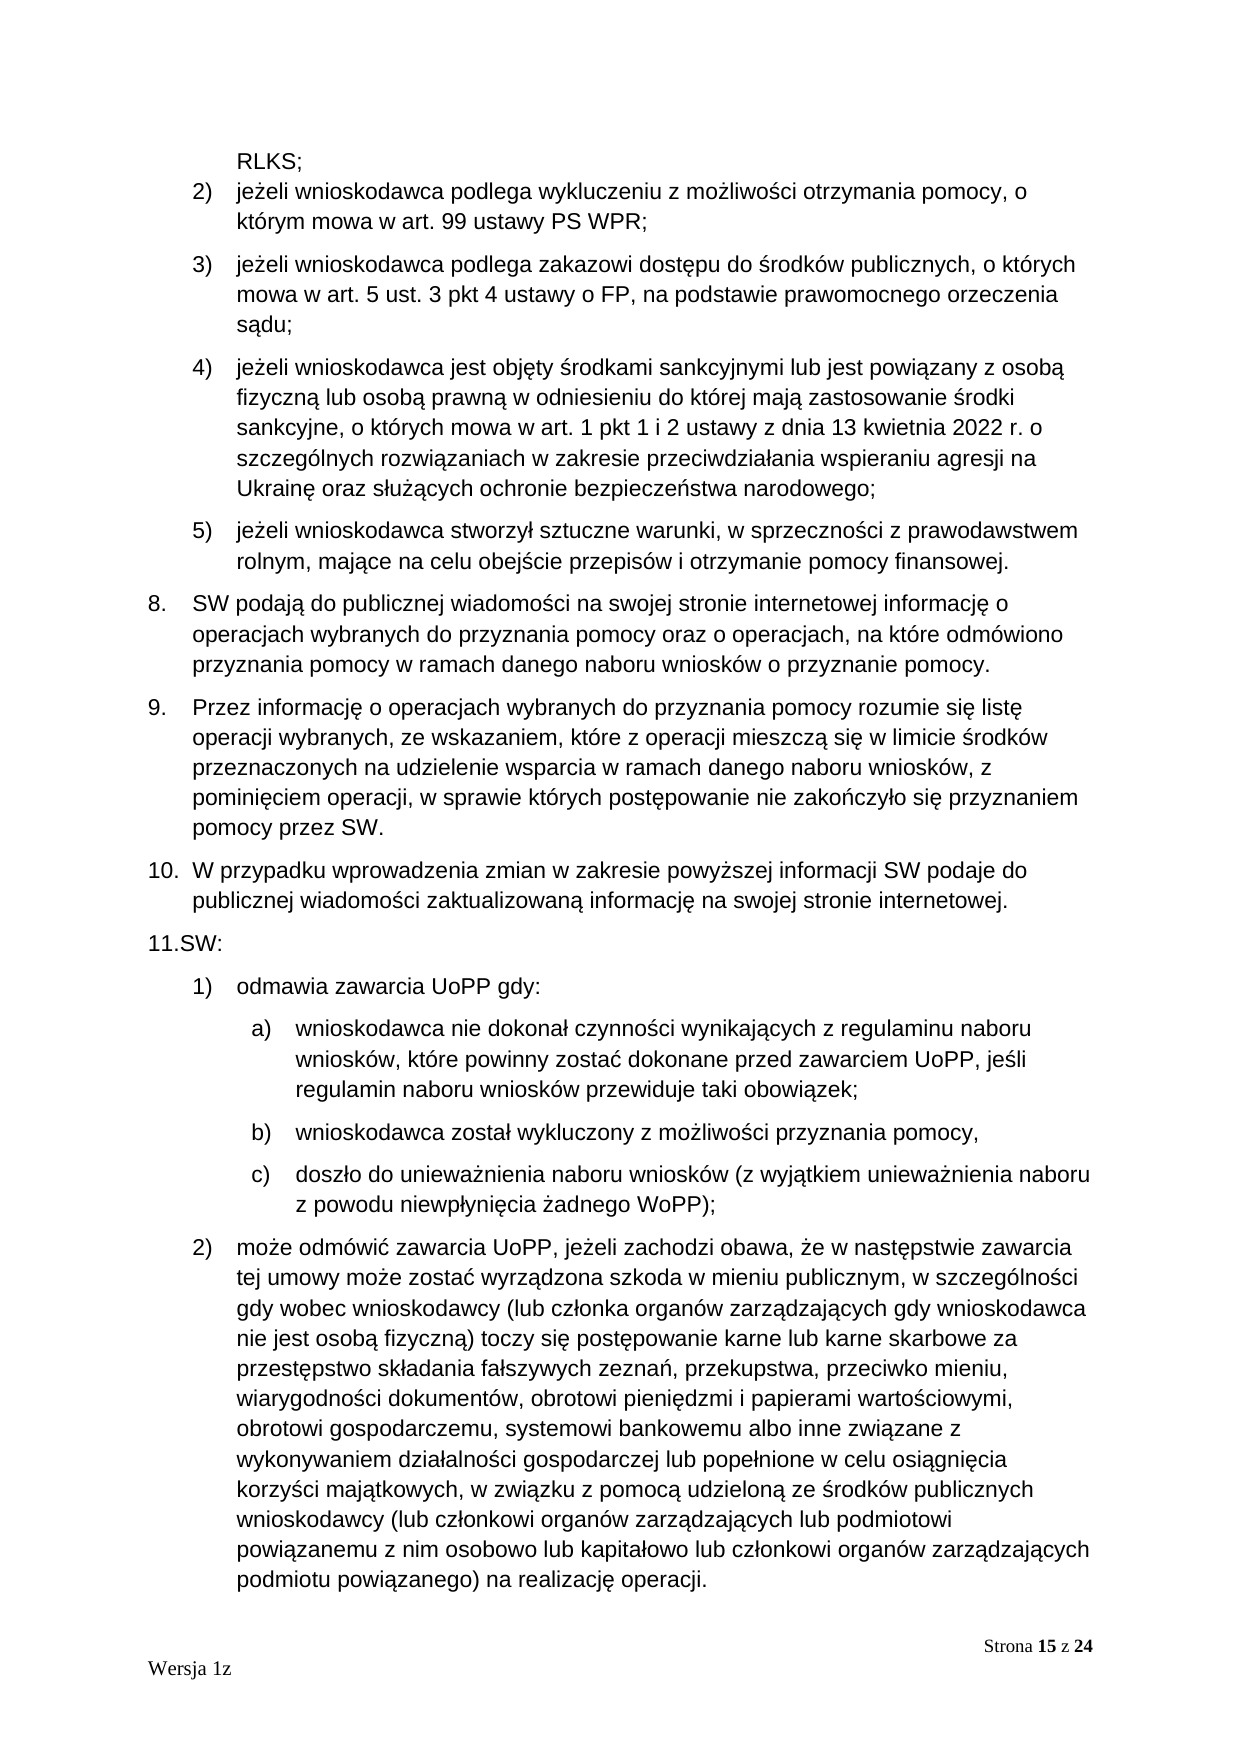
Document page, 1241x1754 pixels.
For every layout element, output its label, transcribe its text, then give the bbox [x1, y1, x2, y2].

list jeżeli wnioskodawca podlega zakazowi dostępu do środków publicznych, o których mowa w art. 5 ust. 3 pkt 4 ustawy o FP, na podstawie prawomocnego orzeczenia sądu; [192, 251, 1092, 338]
list wnioskodawca został wykluczony z możliwości przyznania pomocy, [251, 1118, 1092, 1145]
list jeżeli wnioskodawca jest objęty środkami sankcyjnymi lub jest powiązany z osobą fizyczną lub osobą prawną w odniesieniu do której mają zastosowanie środki sankcyjne, o których mowa w art. 1 pkt 1 i 2 ustawy z dnia 13 kwietnia 2022 r. o szczególnych rozwiązaniach w zakresie przeciwdziałania wspieraniu agresji na Ukrainę oraz służących ochronie bezpieczeństwa narodowego; [192, 354, 1092, 501]
list wnioskodawca nie dokonał czynności wynikających z regulaminu naboru wniosków, które powinny zostać dokonane przed zawarciem UoPP, jeśli regulamin naboru wniosków przewiduje taki obowiązek; [251, 1015, 1092, 1102]
text 10. W przypadku wprowadzenia zmian w zakresie powyższej informacji SW podaje do publicznej wiadomości zaktualizowaną informację na swojej stronie internetowej. [148, 857, 1092, 914]
list jeżeli wnioskodawca podlega wykluczeniu z możliwości otrzymania pomocy, o którym mowa w art. 99 ustawy PS WPR; [192, 178, 1092, 234]
list jeżeli wnioskodawca stworzył sztuczne warunki, w sprzeczności z prawodawstwem rolnym, mające na celu obejście przepisów i otrzymanie pomocy finansowej. [192, 517, 1092, 574]
list odmawia zawarcia UoPP gdy: [192, 973, 1092, 999]
text 8. SW podają do publicznej wiadomości na swojej stronie internetowej informację o operacjach wybranych do przyznania pomocy oraz o operacjach, na które odmówiono przyznania pomocy w ramach danego naboru wniosków o przyznanie pomocy. [148, 590, 1092, 677]
list doszło do unieważnienia naboru wniosków (z wyjątkiem unieważnienia naboru z powodu niewpłynięcia żadnego WoPP); [251, 1161, 1092, 1218]
text 11.SW: [148, 930, 1092, 956]
list może odmówić zawarcia UoPP, jeżeli zachodzi obawa, że w następstwie zawarcia tej umowy może zostać wyrządzona szkoda w mieniu publicznym, w szczególności gdy wobec wnioskodawcy (lub członka organów zarządzających gdy wnioskodawca nie jest osobą fizyczną) toczy się postępowanie karne lub karne skarbowe za przestępstwo składania fałszywych zeznań, przekupstwa, przeciwko mieniu, wiarygodności dokumentów, obrotowi pieniędzmi i papierami wartościowymi, obrotowi gospodarczemu, systemowi bankowemu albo inne związane z wykonywaniem działalności gospodarczej lub popełnione w celu osiągnięcia korzyści majątkowych, w związku z pomocą udzieloną ze środków publicznych wnioskodawcy (lub członkowi organów zarządzających lub podmiotowi powiązanemu z nim osobowo lub kapitałowo lub członkowi organów zarządzających podmiotu powiązanego) na realizację operacji. [192, 1234, 1092, 1593]
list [192, 148, 1092, 174]
text 9. Przez informację o operacjach wybranych do przyznania pomocy rozumie się listę operacji wybranych, ze wskazaniem, które z operacji mieszczą się w limicie środków przeznaczonych na udzielenie wsparcia w ramach danego naboru wniosków, z pominięciem operacji, w sprawie których postępowanie nie zakończyło się przyznaniem pomocy przez SW. [148, 693, 1092, 841]
